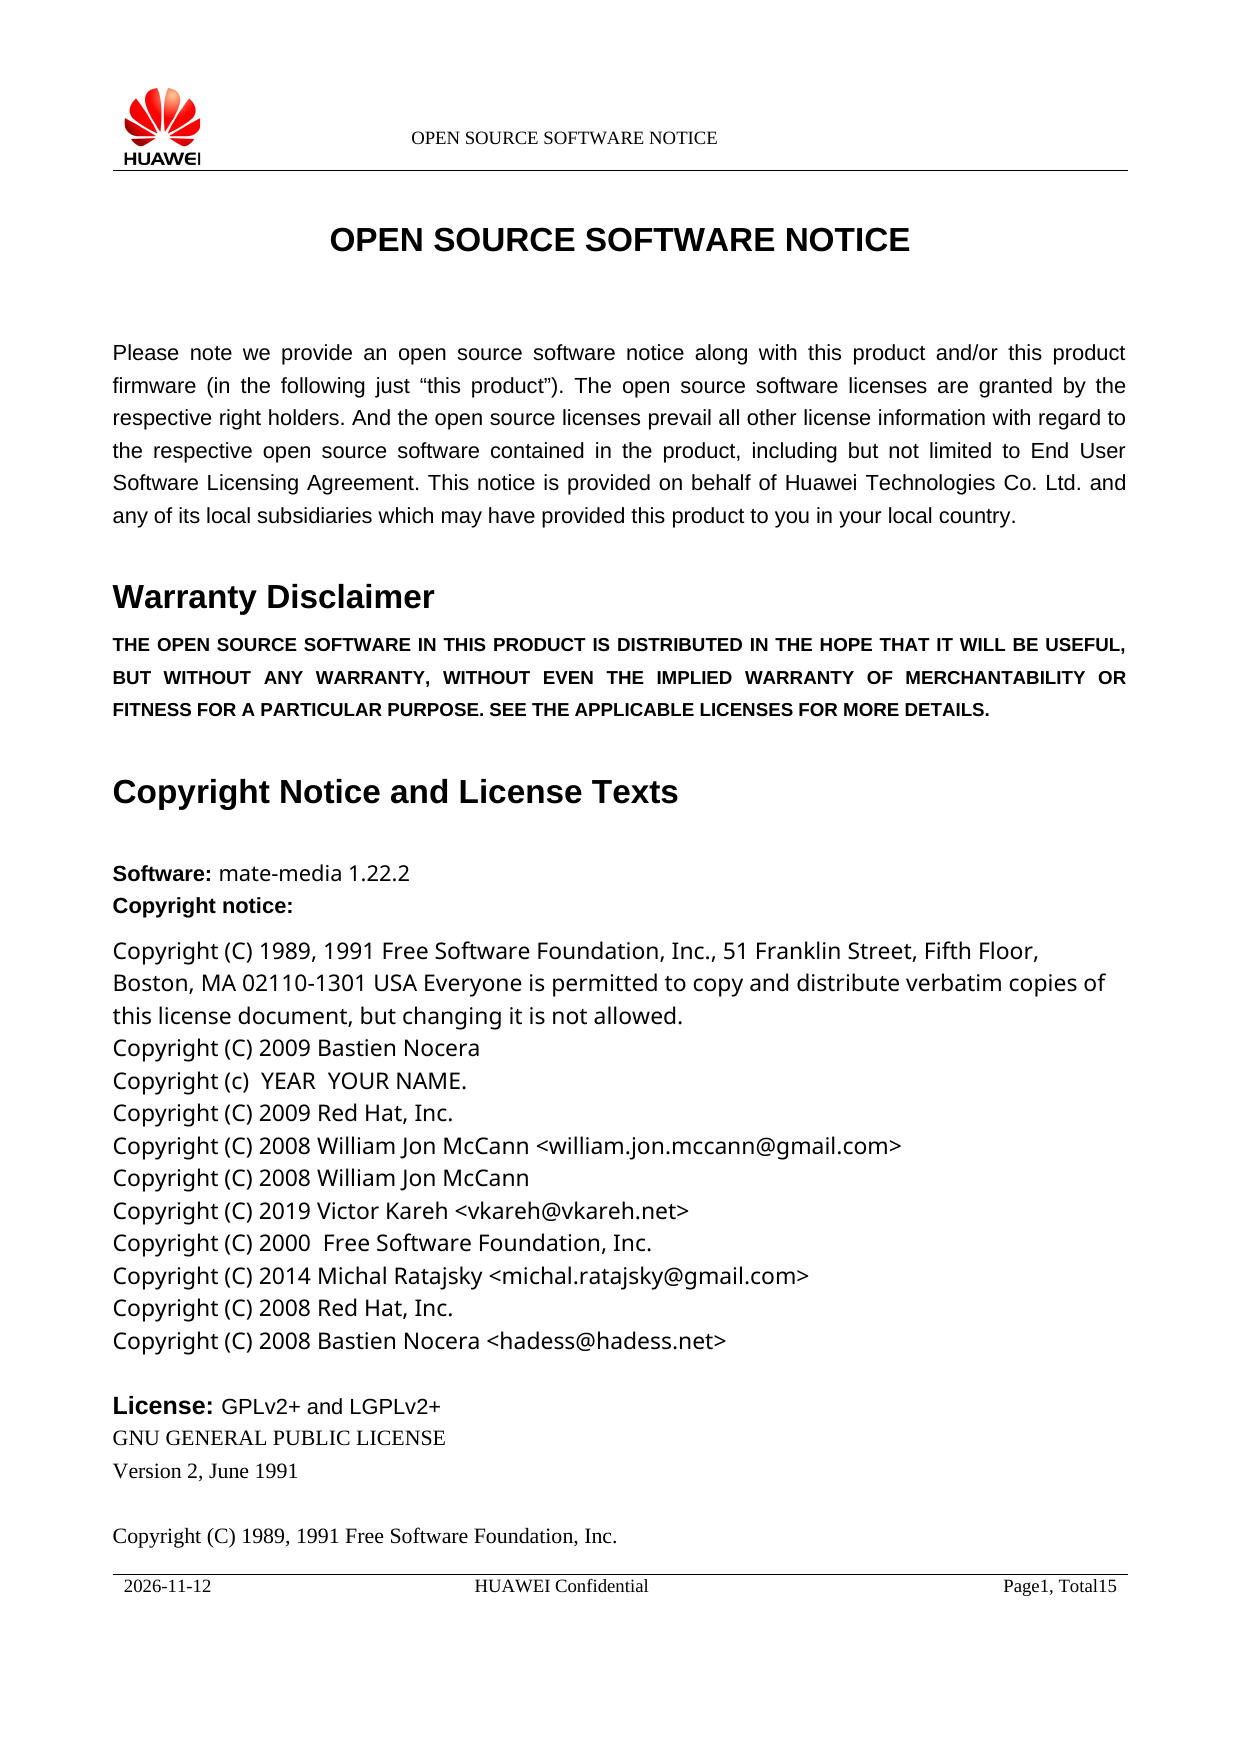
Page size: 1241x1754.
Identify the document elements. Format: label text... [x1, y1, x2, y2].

text OPEN SOURCE SOFTWARE NOTICE [112, 206, 1128, 271]
text License: GPLv2+ and LGPLv2+ [112, 1389, 1128, 1421]
text Copyright (C) 1989, 1991 Free Software Foundation, Inc., 51 Franklin Street, Fifth Floor, Boston, MA 02110-1301 USA Everyone is permitted to copy and distribute verbatim copies of this license document, but changing it is not allowed. Copyright (C) 2009 Bastien Nocera Copyright (c) YEAR YOUR NAME. Copyright (C) 2009 Red Hat, Inc. Copyright (C) 2008 William Jon McCann <william.jon.mccann@gmail.com> Copyright (C) 2008 William Jon McCann Copyright (C) 2019 Victor Kareh <vkareh@vkareh.net> Copyright (C) 2000 Free Software Foundation, Inc. Copyright (C) 2014 Michal Ratajsky <michal.ratajsky@gmail.com> Copyright (C) 2008 Red Hat, Inc. Copyright (C) 2008 Bastien Nocera <hadess@hadess.net> [112, 934, 1128, 1389]
title Software: mate-media 1.22.2 [112, 856, 1128, 889]
picture [124, 88, 201, 165]
text Please note we provide an open source software notice along with this product and/or this product firmware (in the following just “this product”). The open source software licenses are granted by the respective right holders. And the open source licenses prevail all other license information with regard to the respective open source software contained in the product, including but not limited to End User Software Licensing Agreement. This notice is provided on behalf of Huawei Technologies Co. Ltd. and any of its local subsidiaries which may have provided this product to you in your local country. [112, 336, 1128, 531]
text The open source software in this product is distributed in the hope that it will be useful, but WITHOUT ANY WARRANTY, without even the implied warranty of MERCHANTABILITY or FITNESS FOR A PARTICULAR PURPOSE. See the applicable licenses for more details. [112, 629, 1128, 726]
text Copyright Notice and License Texts [112, 759, 1128, 824]
text Warranty Disclaimer [112, 564, 1128, 629]
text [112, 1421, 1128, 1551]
text Copyright notice: [112, 889, 1128, 921]
